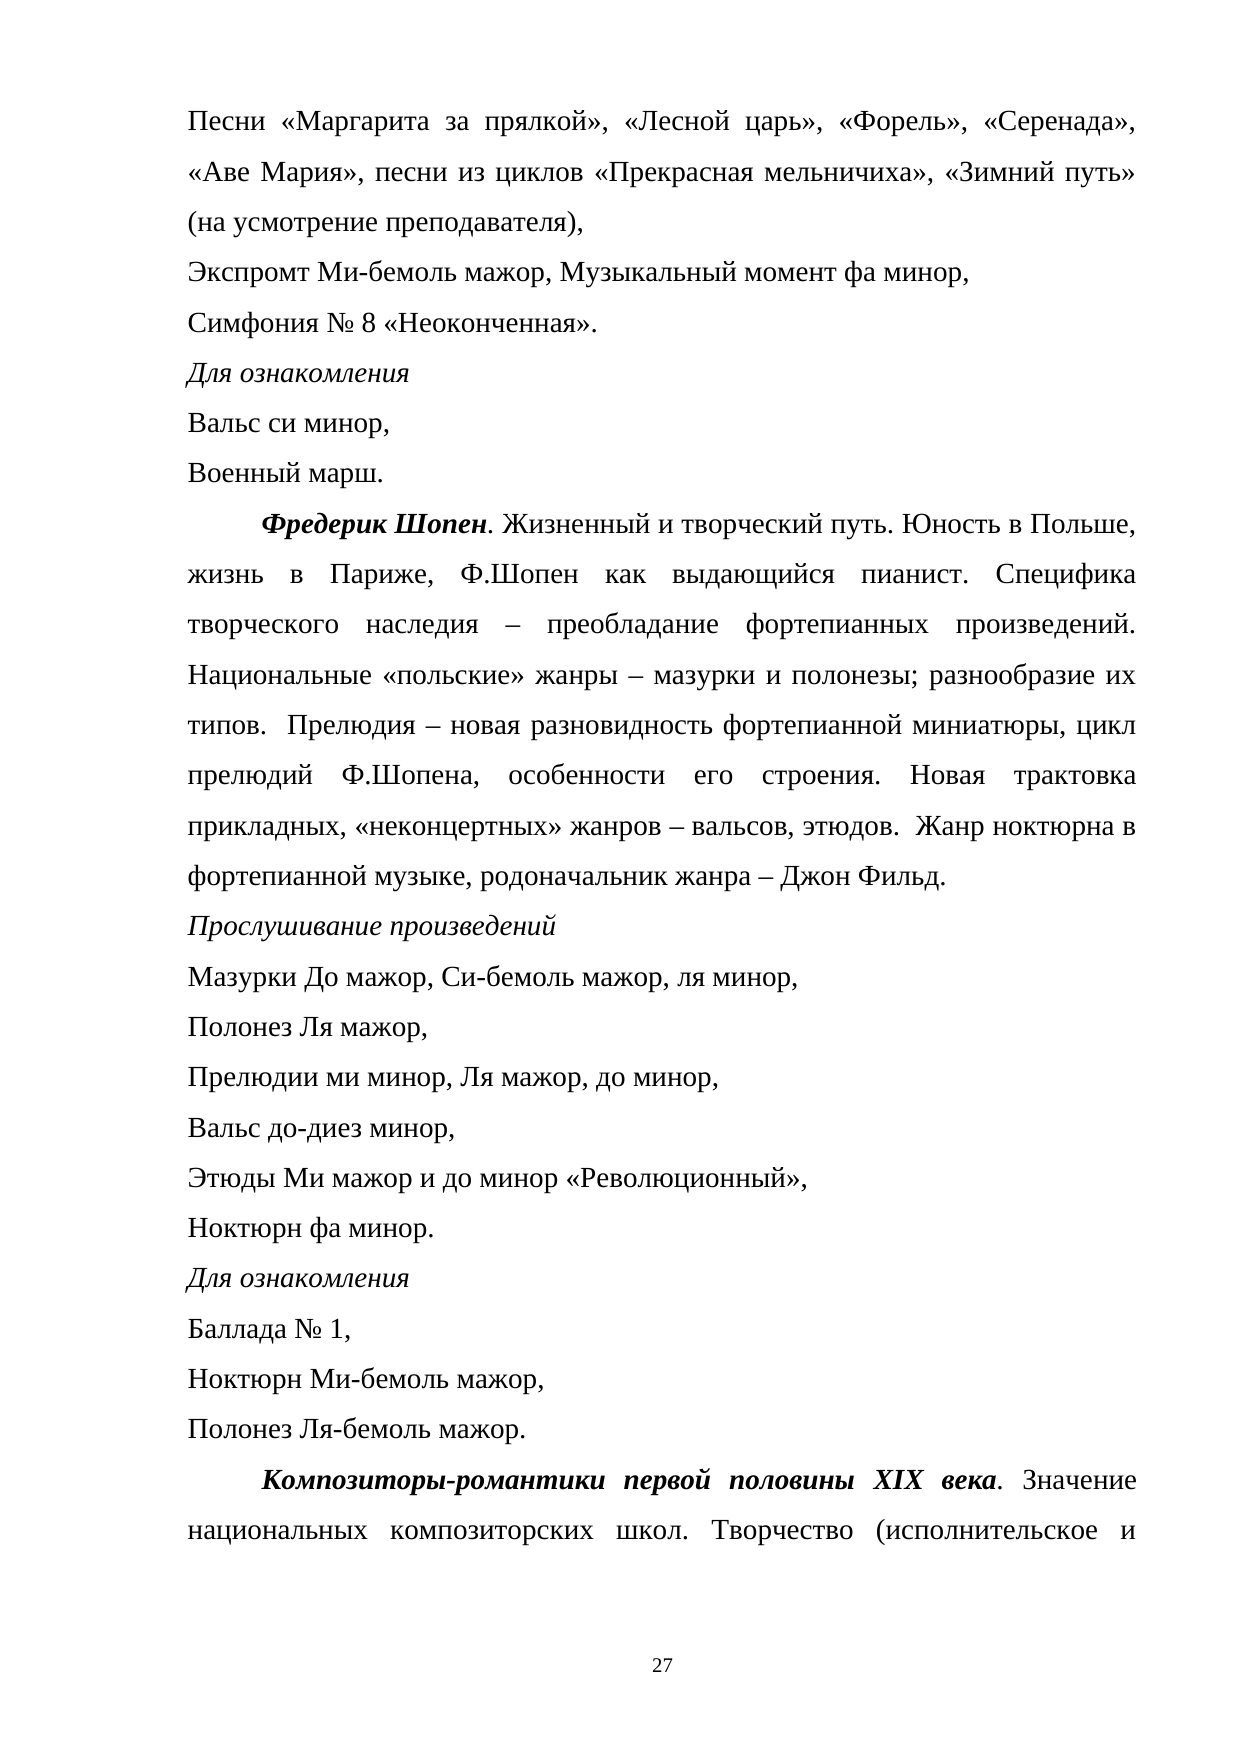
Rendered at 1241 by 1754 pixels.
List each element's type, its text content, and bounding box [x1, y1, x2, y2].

text Полонез Ля мажор, [187, 1009, 1137, 1043]
text Для ознакомления [187, 355, 1137, 388]
text Прослушивание произведений [187, 908, 1137, 942]
text Вальс си минор, [187, 405, 1137, 439]
text Симфония № 8 «Неоконченная». [187, 305, 1137, 338]
text Этюды Ми мажор и до минор «Революционный», [187, 1160, 1137, 1193]
text Ноктюрн фа минор. [187, 1210, 1137, 1244]
text Экспромт Ми-бемоль мажор, Музыкальный момент фа минор, [187, 254, 1137, 288]
text Для ознакомления [187, 1261, 1137, 1294]
text Песни «Маргарита за прялкой», «Лесной царь», «Форель», «Серенада», «Аве Мария», песни из циклов «Прекрасная мельничиха», «Зимний путь» (на усмотрение преподавателя), [187, 103, 1137, 238]
text Военный марш. [187, 456, 1137, 489]
text Фредерик Шопен. Жизненный и творческий путь. Юность в Польше, жизнь в Париже, Ф.Шопен как выдающийся пианист. Специфика творческого наследия – преобладание фортепианных произведений. Национальные «польские» жанры – мазурки и полонезы; разнообразие их типов. Прелюдия – новая разновидность фортепианной миниатюры, цикл прелюдий Ф.Шопена, особенности его строения. Новая трактовка прикладных, «неконцертных» жанров – вальсов, этюдов. Жанр ноктюрна в фортепианной музыке, родоначальник жанра – Джон Фильд. [187, 506, 1137, 892]
text Ноктюрн Ми-бемоль мажор, [187, 1361, 1137, 1395]
text Полонез Ля-бемоль мажор. [187, 1412, 1137, 1445]
text Прелюдии ми минор, Ля мажор, до минор, [187, 1059, 1137, 1093]
text Мазурки До мажор, Си-бемоль мажор, ля минор, [187, 959, 1137, 992]
text Баллада № 1, [187, 1311, 1137, 1344]
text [187, 1462, 1137, 1546]
text Вальс до-диез минор, [187, 1110, 1137, 1143]
